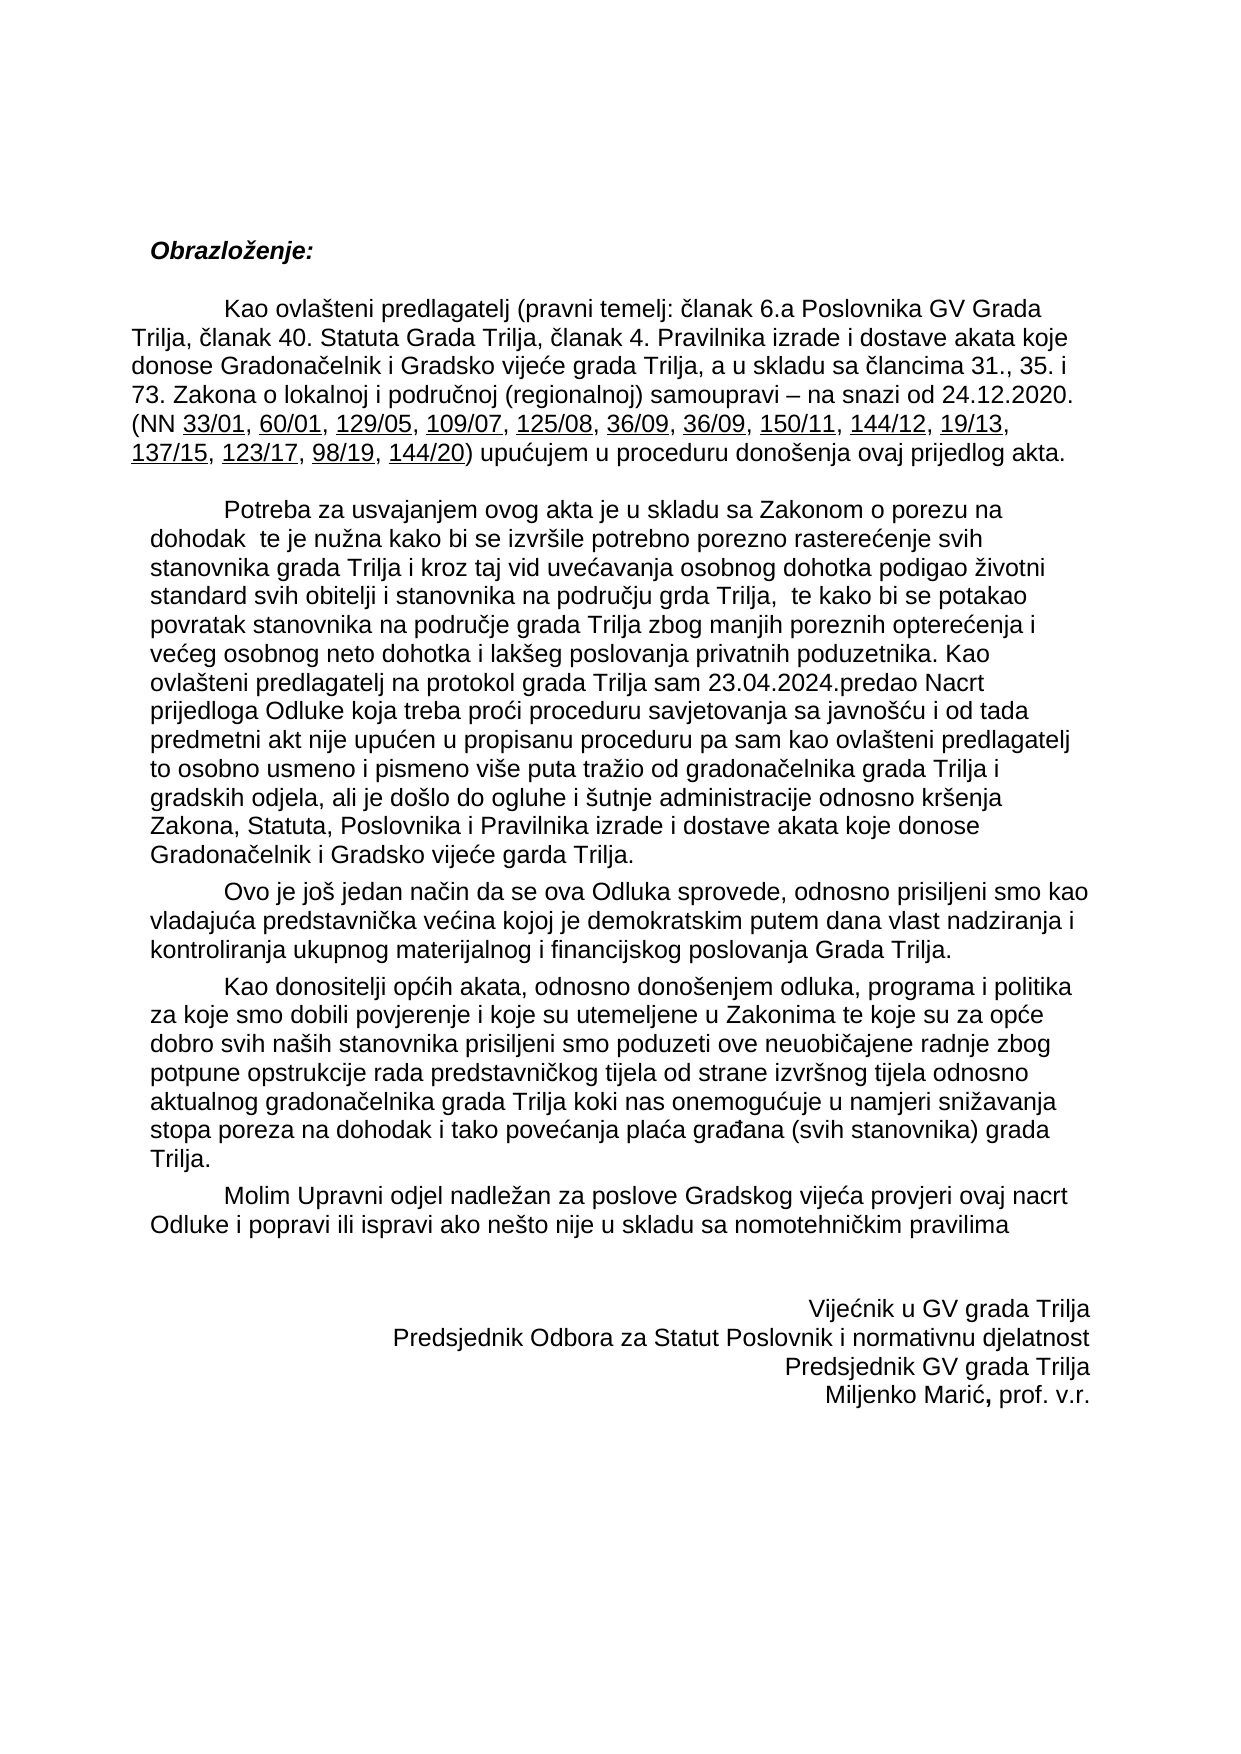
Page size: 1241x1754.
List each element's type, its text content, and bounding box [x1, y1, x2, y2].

text Predsjednik GV grada Trilja [150, 1351, 1090, 1380]
text Predsjednik Odbora za Statut Poslovnik i normativnu djelatnost [150, 1323, 1090, 1351]
text Kao donositelji općih akata, odnosno donošenjem odluka, programa i politika za koje smo dobili povjerenje i koje su utemeljene u Zakonima te koje su za opće dobro svih naših stanovnika prisiljeni smo poduzeti ove neuobičajene radnje zbog potpune opstrukcije rada predstavničkog tijela od strane izvršnog tijela odnosno aktualnog gradonačelnika grada Trilja koki nas onemogućuje u namjeri snižavanja stopa poreza na dohodak i tako povećanja plaća građana (svih stanovnika) grada Trilja. [150, 972, 1090, 1173]
text Vijećnik u GV grada Trilja [150, 1294, 1090, 1323]
text Molim Upravni odjel nadležan za poslove Gradskog vijeća provjeri ovaj nacrt Odluke i popravi ili ispravi ako nešto nije u skladu sa nomotehničkim pravilima [150, 1181, 1090, 1239]
text Potreba za usvajanjem ovog akta je u skladu sa Zakonom o porezu na dohodak te je nužna kako bi se izvršile potrebno porezno rasterećenje svih stanovnika grada Trilja i kroz taj vid uvećavanja osobnog dohotka podigao životni standard svih obitelji i stanovnika na području grda Trilja, te kako bi se potakao povratak stanovnika na područje grada Trilja zbog manjih poreznih opterećenja i većeg osobnog neto dohotka i lakšeg poslovanja privatnih poduzetnika. Kao ovlašteni predlagatelj na protokol grada Trilja sam 23.04.2024.predao Nacrt prijedloga Odluke koja treba proći proceduru savjetovanja sa javnošću i od tada predmetni akt nije upućen u propisanu proceduru pa sam kao ovlašteni predlagatelj to osobno usmeno i pismeno više puta tražio od gradonačelnika grada Trilja i gradskih odjela, ali je došlo do ogluhe i šutnje administracije odnosno kršenja Zakona, Statuta, Poslovnika i Pravilnika izrade i dostave akata koje donose Gradonačelnik i Gradsko vijeće garda Trilja. [150, 495, 1090, 869]
text Kao ovlašteni predlagatelj (pravni temelj: članak 6.a Poslovnika GV Grada Trilja, članak 40. Statuta Grada Trilja, članak 4. Pravilnika izrade i dostave akata koje donose Gradonačelnik i Gradsko vijeće grada Trilja, a u skladu sa člancima 31., 35. i 73. Zakona o lokalnoj i područnoj (regionalnoj) samoupravi – na snazi od 24.12.2020.(NN 33/01, 60/01, 129/05, 109/07, 125/08, 36/09, 36/09, 150/11, 144/12, 19/13, 137/15, 123/17, 98/19, 144/20) upućujem u proceduru donošenja ovaj prijedlog akta. [131, 294, 1090, 466]
text Ovo je još jedan način da se ova Odluka sprovede, odnosno prisiljeni smo kao vladajuća predstavnička većina kojoj je demokratskim putem dana vlast nadziranja i kontroliranja ukupnog materijalnog i financijskog poslovanja Grada Trilja. [150, 877, 1090, 963]
text Obrazloženje: [150, 236, 1090, 265]
text Miljenko Marić, prof. v.r. [150, 1380, 1090, 1409]
